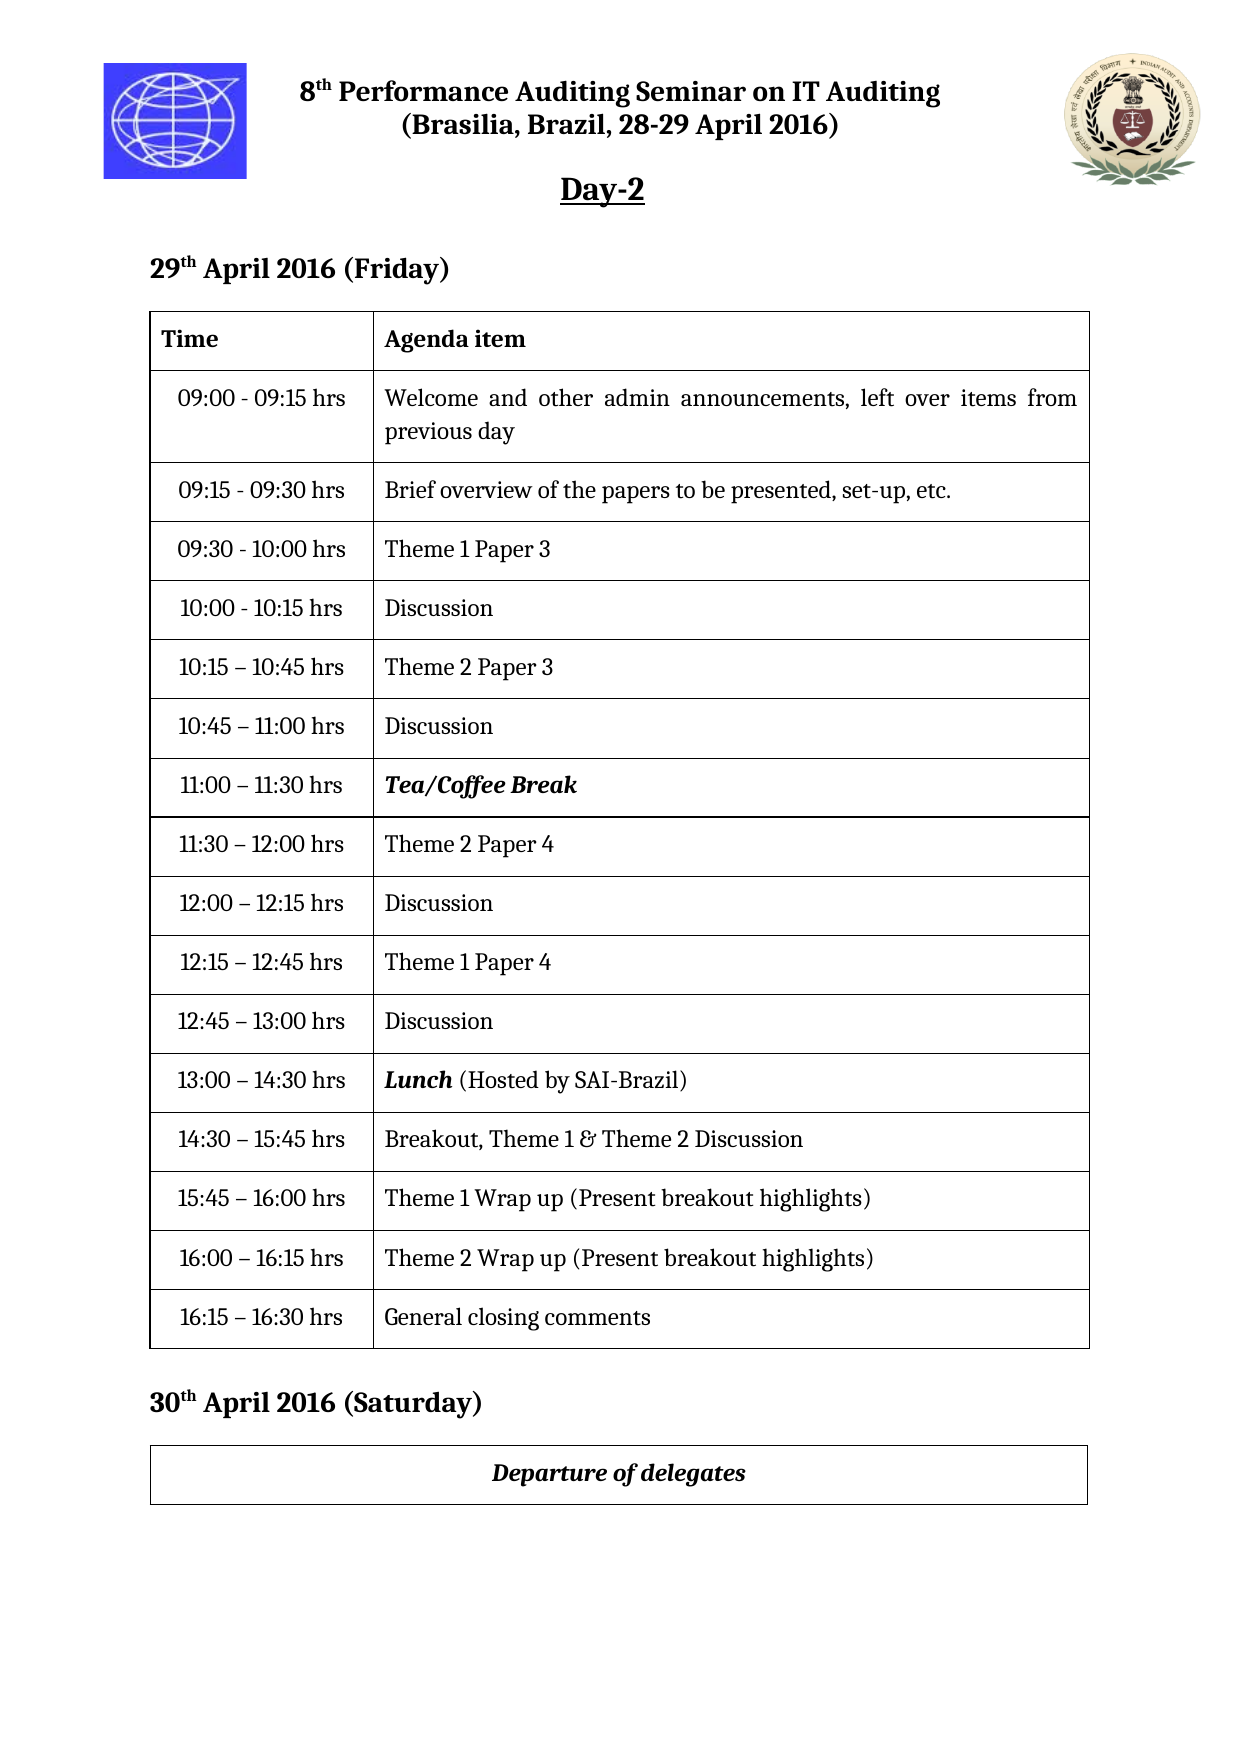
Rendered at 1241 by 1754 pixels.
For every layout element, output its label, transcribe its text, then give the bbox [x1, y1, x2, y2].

table_cell 16:00 – 16:15 hrs [151, 1231, 373, 1289]
table_cell Theme 1 Paper 3 [374, 522, 1089, 580]
table_cell 12:15 – 12:45 hrs [151, 936, 373, 994]
table_cell Discussion [374, 699, 1089, 757]
table_cell Discussion [374, 581, 1089, 639]
table_cell General closing comments [374, 1290, 1089, 1348]
table_cell Theme 2 Paper 4 [374, 818, 1089, 876]
table_cell 10:45 – 11:00 hrs [151, 699, 373, 757]
table_cell 14:30 – 15:45 hrs [151, 1113, 373, 1171]
table_cell Lunch (Hosted by SAI-Brazil) [374, 1054, 1089, 1112]
table_cell 16:15 – 16:30 hrs [151, 1290, 373, 1348]
table_cell Discussion [374, 877, 1089, 934]
table_cell Theme 2 Paper 3 [374, 640, 1089, 698]
table_cell Theme 1 Paper 4 [374, 936, 1089, 994]
table_cell 12:00 – 12:15 hrs [151, 877, 373, 934]
table_cell 10:15 – 10:45 hrs [151, 640, 373, 698]
table_cell 15:45 – 16:00 hrs [151, 1172, 373, 1230]
picture [1057, 52, 1208, 184]
table_cell Theme 1 Wrap up (Present breakout highlights) [374, 1172, 1089, 1230]
text 30th April 2016 (Saturday) [150, 1387, 1090, 1420]
table_cell 09:15 - 09:30 hrs [151, 463, 373, 521]
table_cell 09:00 - 09:15 hrs [151, 371, 373, 462]
table_cell Tea/Coffee Break [374, 759, 1089, 816]
text 29th April 2016 (Friday) [150, 252, 1090, 286]
table_header Agenda item [374, 312, 1089, 370]
table_cell Theme 2 Wrap up (Present breakout highlights) [374, 1231, 1089, 1289]
table_cell Brief overview of the papers to be presented, set-up, etc. [374, 463, 1089, 521]
table_cell 10:00 - 10:15 hrs [151, 581, 373, 639]
table_cell 12:45 – 13:00 hrs [151, 995, 373, 1053]
table_cell 11:00 – 11:30 hrs [151, 759, 373, 816]
table_cell 11:30 – 12:00 hrs [151, 818, 373, 876]
table_header Time [151, 312, 373, 370]
picture [103, 63, 247, 179]
text Day-2 [150, 171, 1090, 209]
table_cell 09:30 - 10:00 hrs [151, 522, 373, 580]
table_header Departure of delegates [151, 1446, 1087, 1504]
table_cell Breakout, Theme 1 & Theme 2 Discussion [374, 1113, 1089, 1171]
table_cell Discussion [374, 995, 1089, 1053]
table_cell 13:00 – 14:30 hrs [151, 1054, 373, 1112]
table_cell Welcome and other admin announcements, left over items from previous day [374, 371, 1089, 462]
